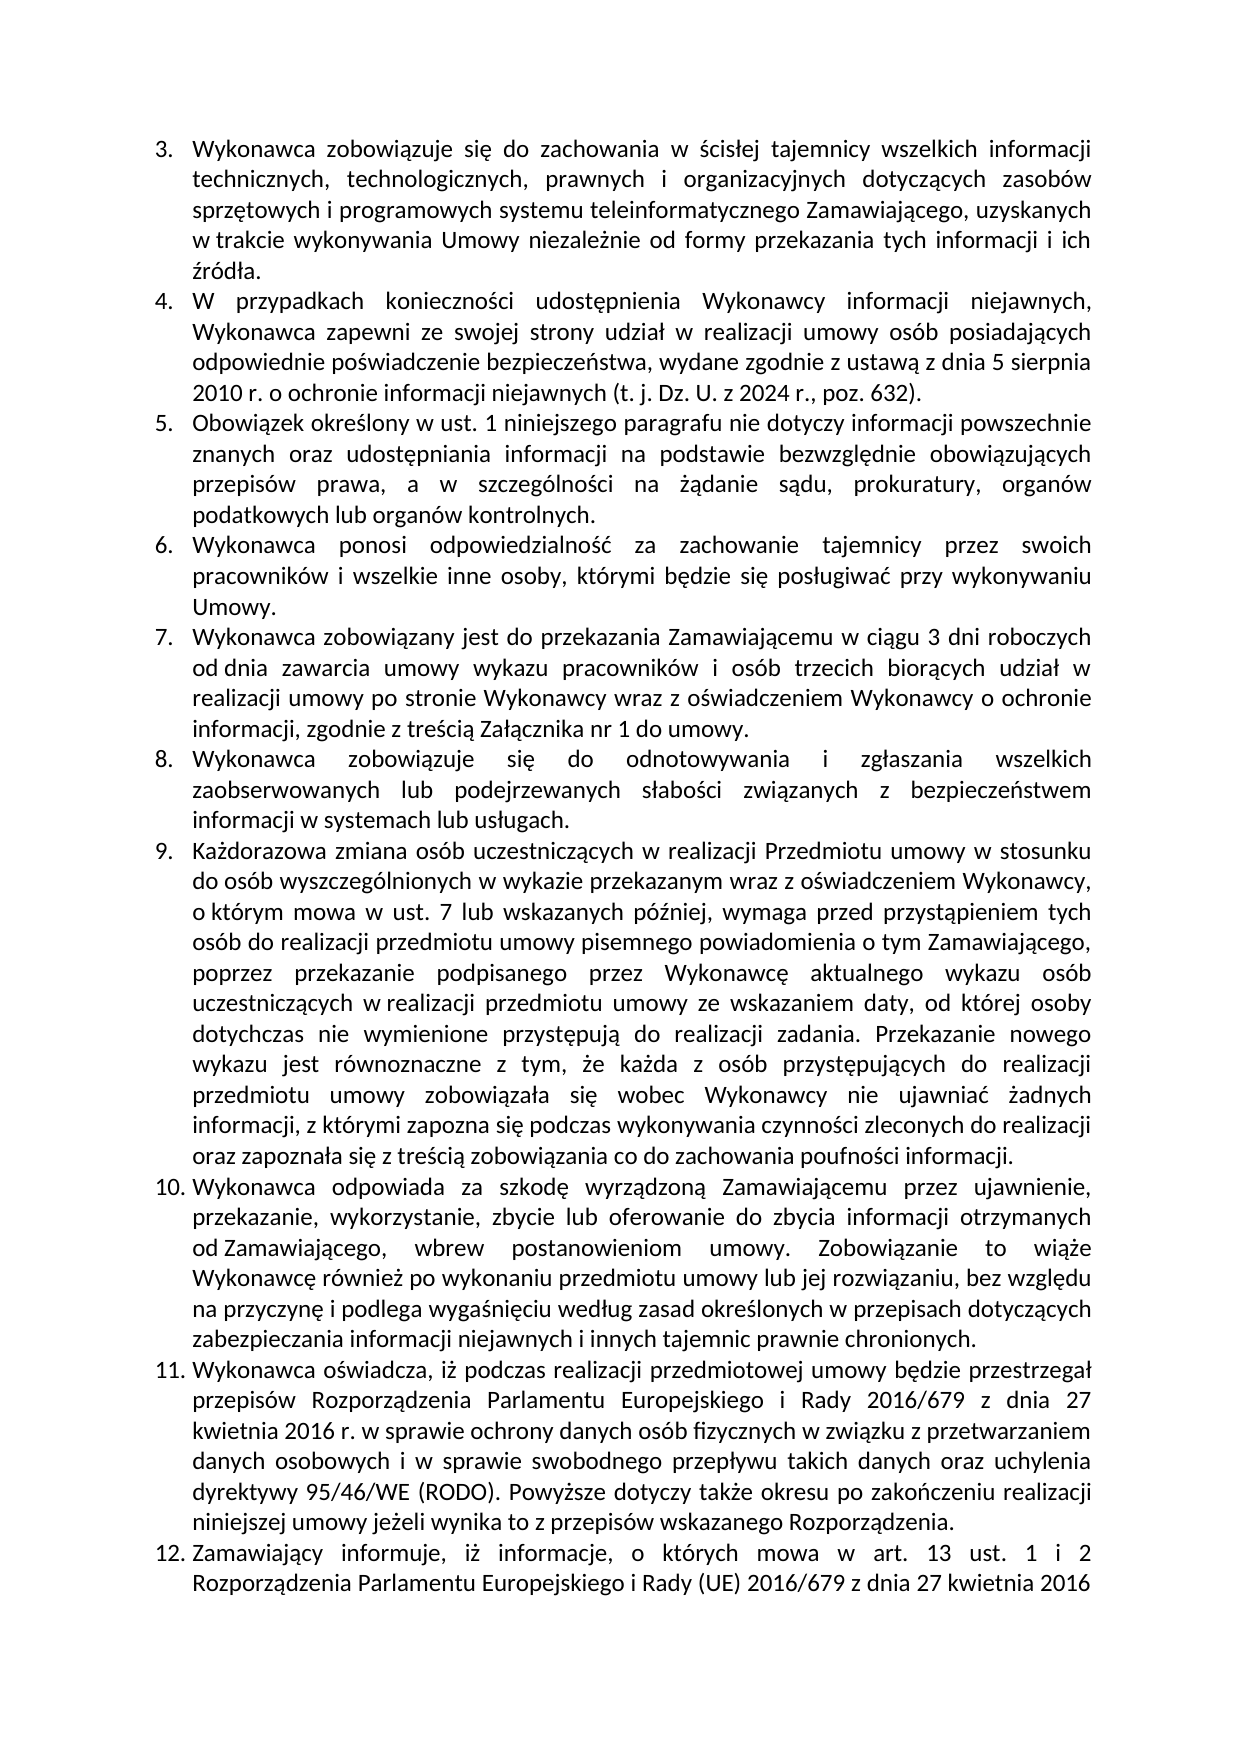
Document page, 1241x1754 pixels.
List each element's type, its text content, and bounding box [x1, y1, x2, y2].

list Wykonawca zobowiązuje się do zachowania w ścisłej tajemnicy wszelkich informacji technicznych, technologicznych, prawnych i organizacyjnych dotyczących zasobów sprzętowych i programowych systemu teleinformatycznego Zamawiającego, uzyskanych w trakcie wykonywania Umowy niezależnie od formy przekazania tych informacji i ich źródła. [154, 133, 1093, 286]
list Wykonawca zobowiązany jest do przekazania Zamawiającemu w ciągu 3 dni roboczych od dnia zawarcia umowy wykazu pracowników i osób trzecich biorących udział w realizacji umowy po stronie Wykonawcy wraz z oświadczeniem Wykonawcy o ochronie informacji, zgodnie z treścią Załącznika nr 1 do umowy. [154, 621, 1093, 743]
list W przypadkach konieczności udostępnienia Wykonawcy informacji niejawnych, Wykonawca zapewni ze swojej strony udział w realizacji umowy osób posiadających odpowiednie poświadczenie bezpieczeństwa, wydane zgodnie z ustawą z dnia 5 sierpnia 2010 r. o ochronie informacji niejawnych (t. j. Dz. U. z 2024 r., poz. 632). [154, 286, 1093, 408]
list Wykonawca odpowiada za szkodę wyrządzoną Zamawiającemu przez ujawnienie, przekazanie, wykorzystanie, zbycie lub oferowanie do zbycia informacji otrzymanych od Zamawiającego, wbrew postanowieniom umowy. Zobowiązanie to wiąże Wykonawcę również po wykonaniu przedmiotu umowy lub jej rozwiązaniu, bez względu na przyczynę i podlega wygaśnięciu według zasad określonych w przepisach dotyczących zabezpieczania informacji niejawnych i innych tajemnic prawnie chronionych. [154, 1171, 1093, 1354]
list Wykonawca oświadcza, iż podczas realizacji przedmiotowej umowy będzie przestrzegał przepisów Rozporządzenia Parlamentu Europejskiego i Rady 2016/679 z dnia 27 kwietnia 2016 r. w sprawie ochrony danych osób fizycznych w związku z przetwarzaniem danych osobowych i w sprawie swobodnego przepływu takich danych oraz uchylenia dyrektywy 95/46/WE (RODO). Powyższe dotyczy także okresu po zakończeniu realizacji niniejszej umowy jeżeli wynika to z przepisów wskazanego Rozporządzenia. [154, 1354, 1093, 1537]
list Każdorazowa zmiana osób uczestniczących w realizacji Przedmiotu umowy w stosunku do osób wyszczególnionych w wykazie przekazanym wraz z oświadczeniem Wykonawcy, o którym mowa w ust. 7 lub wskazanych później, wymaga przed przystąpieniem tych osób do realizacji przedmiotu umowy pisemnego powiadomienia o tym Zamawiającego, poprzez przekazanie podpisanego przez Wykonawcę aktualnego wykazu osób uczestniczących w realizacji przedmiotu umowy ze wskazaniem daty, od której osoby dotychczas nie wymienione przystępują do realizacji zadania. Przekazanie nowego wykazu jest równoznaczne z tym, że każda z osób przystępujących do realizacji przedmiotu umowy zobowiązała się wobec Wykonawcy nie ujawniać żadnych informacji, z którymi zapozna się podczas wykonywania czynności zleconych do realizacji oraz zapoznała się z treścią zobowiązania co do zachowania poufności informacji. [154, 835, 1093, 1171]
list Wykonawca zobowiązuje się do odnotowywania i zgłaszania wszelkich zaobserwowanych lub podejrzewanych słabości związanych z bezpieczeństwem informacji w systemach lub usługach. [154, 743, 1093, 835]
list Obowiązek określony w ust. 1 niniejszego paragrafu nie dotyczy informacji powszechnie znanych oraz udostępniania informacji na podstawie bezwzględnie obowiązujących przepisów prawa, a w szczególności na żądanie sądu, prokuratury, organów podatkowych lub organów kontrolnych. [154, 408, 1093, 530]
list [154, 1537, 1093, 1598]
list Wykonawca ponosi odpowiedzialność za zachowanie tajemnicy przez swoich pracowników i wszelkie inne osoby, którymi będzie się posługiwać przy wykonywaniu Umowy. [154, 530, 1093, 621]
